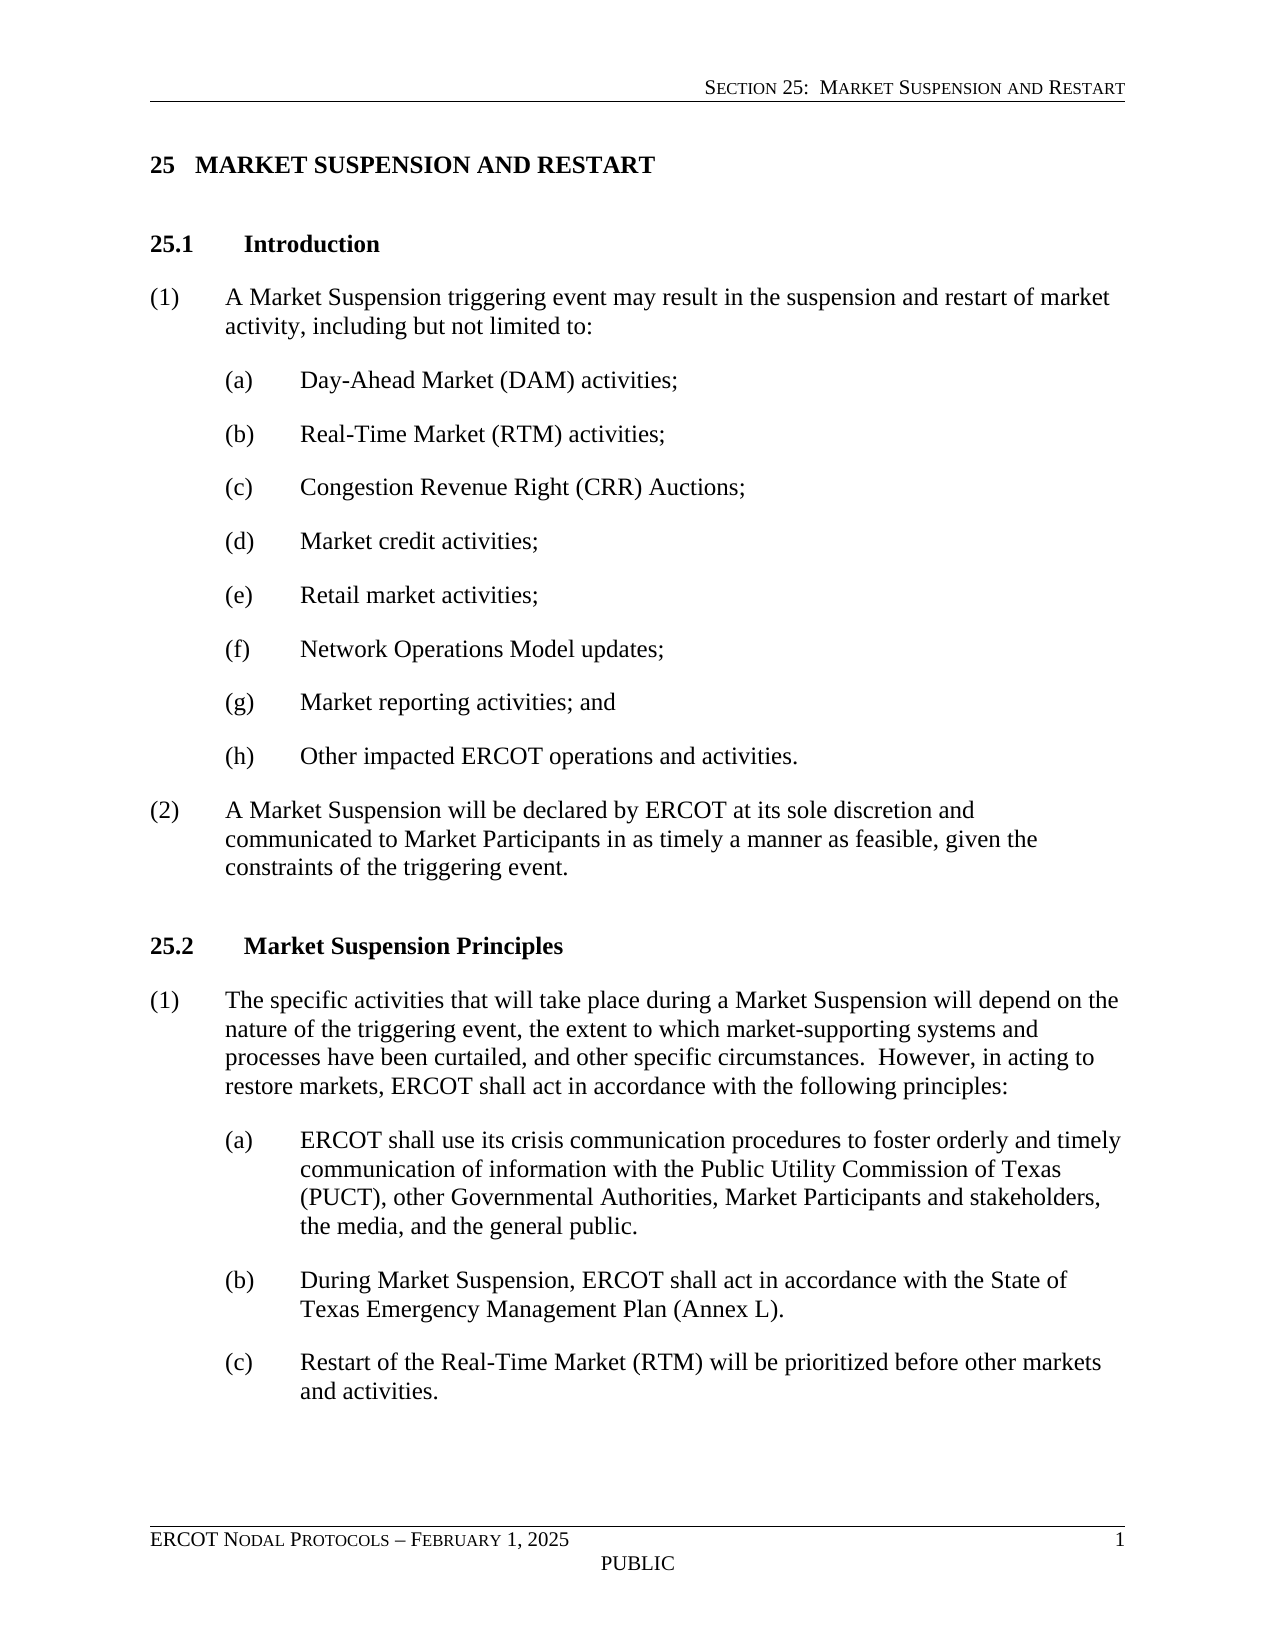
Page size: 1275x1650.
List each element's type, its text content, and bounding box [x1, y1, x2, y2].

text (d) Market credit activities; [225, 526, 1125, 555]
text (1) The specific activities that will take place during a Market Suspension will depend on the nature of the triggering event, the extent to which market-supporting systems and processes have been curtailed, and other specific circumstances. However, in acting to restore markets, ERCOT shall act in accordance with the following principles: [150, 985, 1125, 1100]
text (g) Market reporting activities; and [225, 687, 1125, 716]
text 25.1 Introduction [150, 229, 1125, 257]
text (e) Retail market activities; [225, 580, 1125, 609]
subtitle Market Suspension and Restart [150, 150, 1125, 179]
text (h) Other impacted ERCOT operations and activities. [225, 741, 1125, 770]
text (a) ERCOT shall use its crisis communication procedures to foster orderly and timely communication of information with the Public Utility Commission of Texas (PUCT), other Governmental Authorities, Market Participants and stakeholders, the media, and the general public. [225, 1125, 1125, 1240]
text (1) A Market Suspension triggering event may result in the suspension and restart of market activity, including but not limited to: [150, 282, 1125, 340]
text (b) During Market Suspension, ERCOT shall act in accordance with the State of Texas Emergency Management Plan (Annex L). [225, 1265, 1125, 1322]
text (c) Restart of the Real-Time Market (RTM) will be prioritized before other markets and activities. [225, 1347, 1125, 1405]
text (b) Real-Time Market (RTM) activities; [225, 419, 1125, 447]
text (f) Network Operations Model updates; [225, 634, 1125, 662]
text (2) A Market Suspension will be declared by ERCOT at its sole discretion and communicated to Market Participants in as timely a manner as feasible, given the constraints of the triggering event. [150, 795, 1125, 881]
text 25.2 Market Suspension Principles [150, 931, 1125, 960]
text (a) Day-Ahead Market (DAM) activities; [225, 365, 1125, 394]
text (c) Congestion Revenue Right (CRR) Auctions; [225, 472, 1125, 501]
